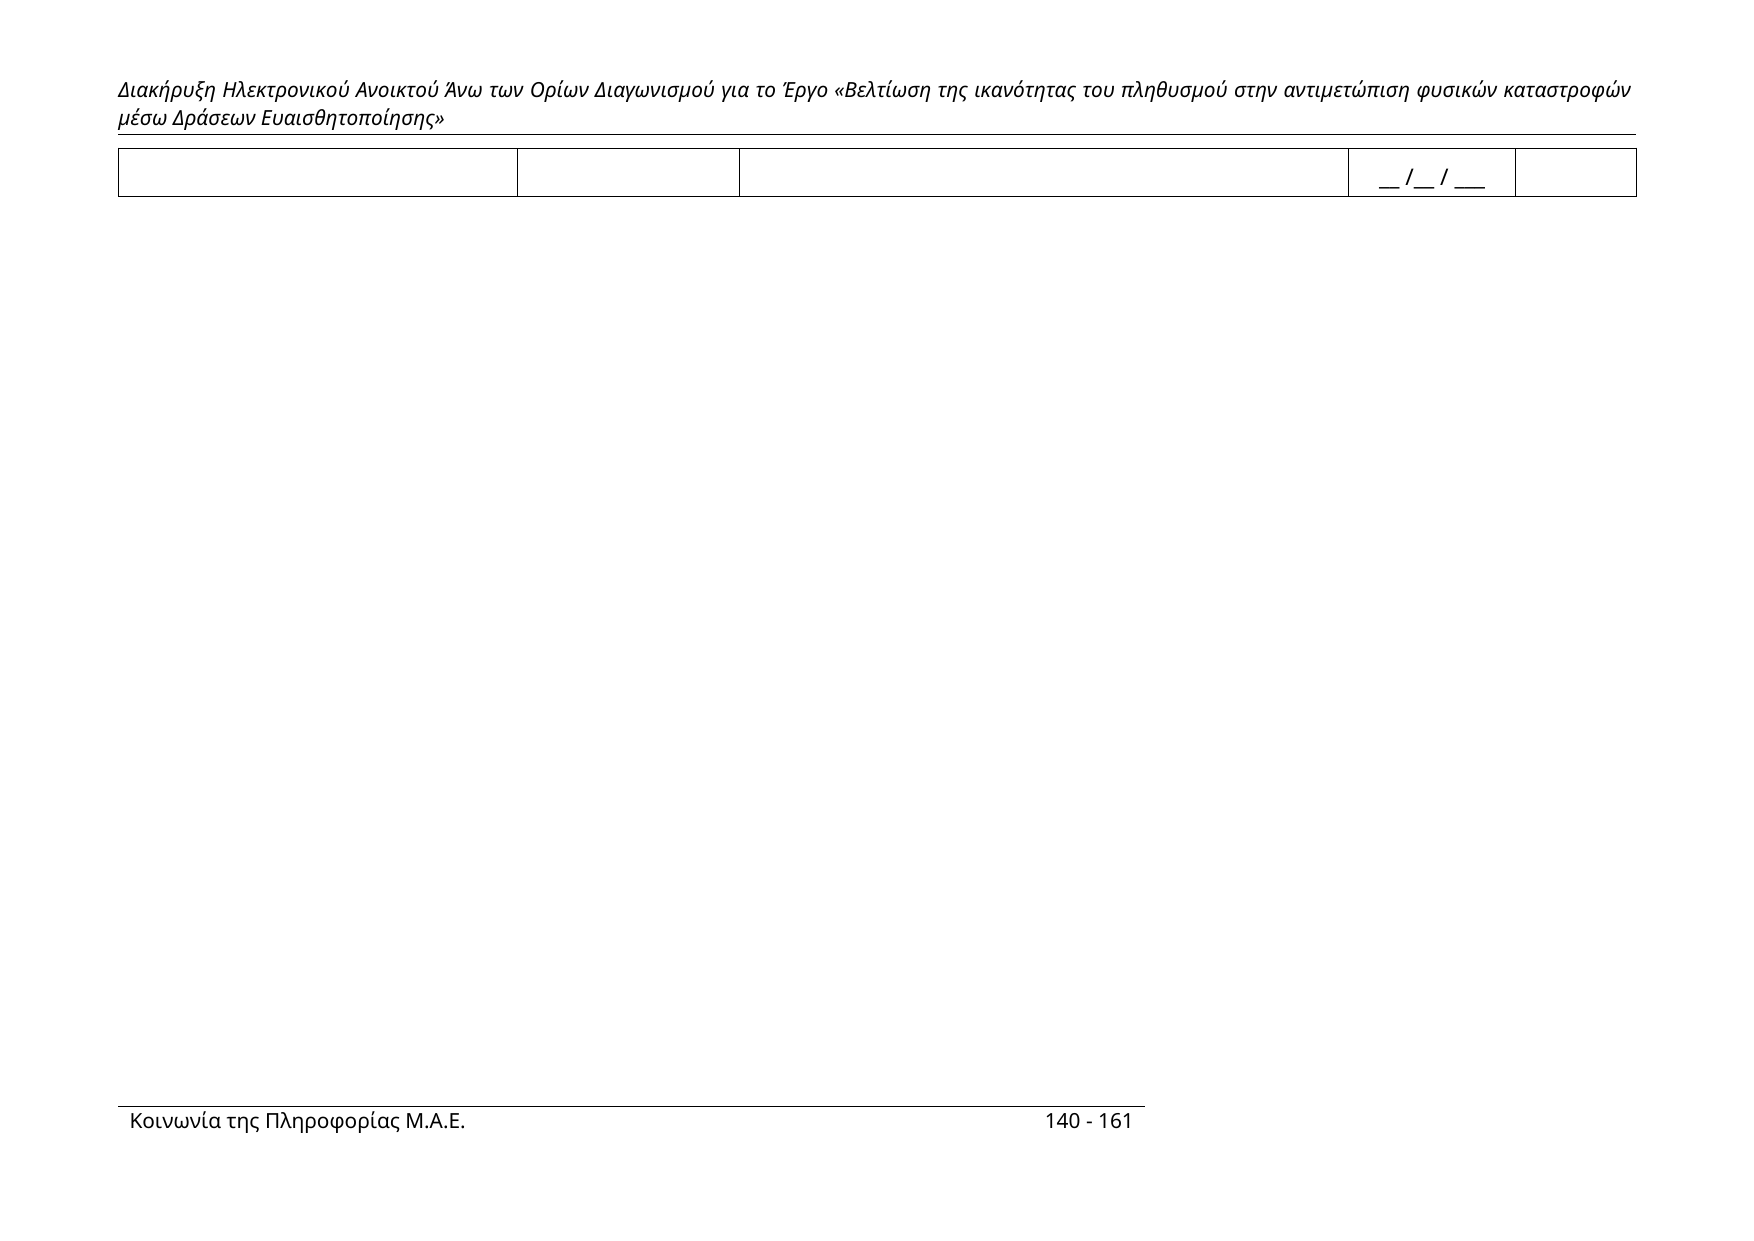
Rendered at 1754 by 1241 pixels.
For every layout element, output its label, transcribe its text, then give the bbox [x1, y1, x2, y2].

table_cell [518, 149, 739, 196]
table_cell __ /__ / ___ - __ /__ / ___ [1349, 149, 1515, 196]
table_cell [1516, 149, 1636, 196]
table_cell [740, 149, 1348, 196]
table_cell [119, 149, 517, 196]
